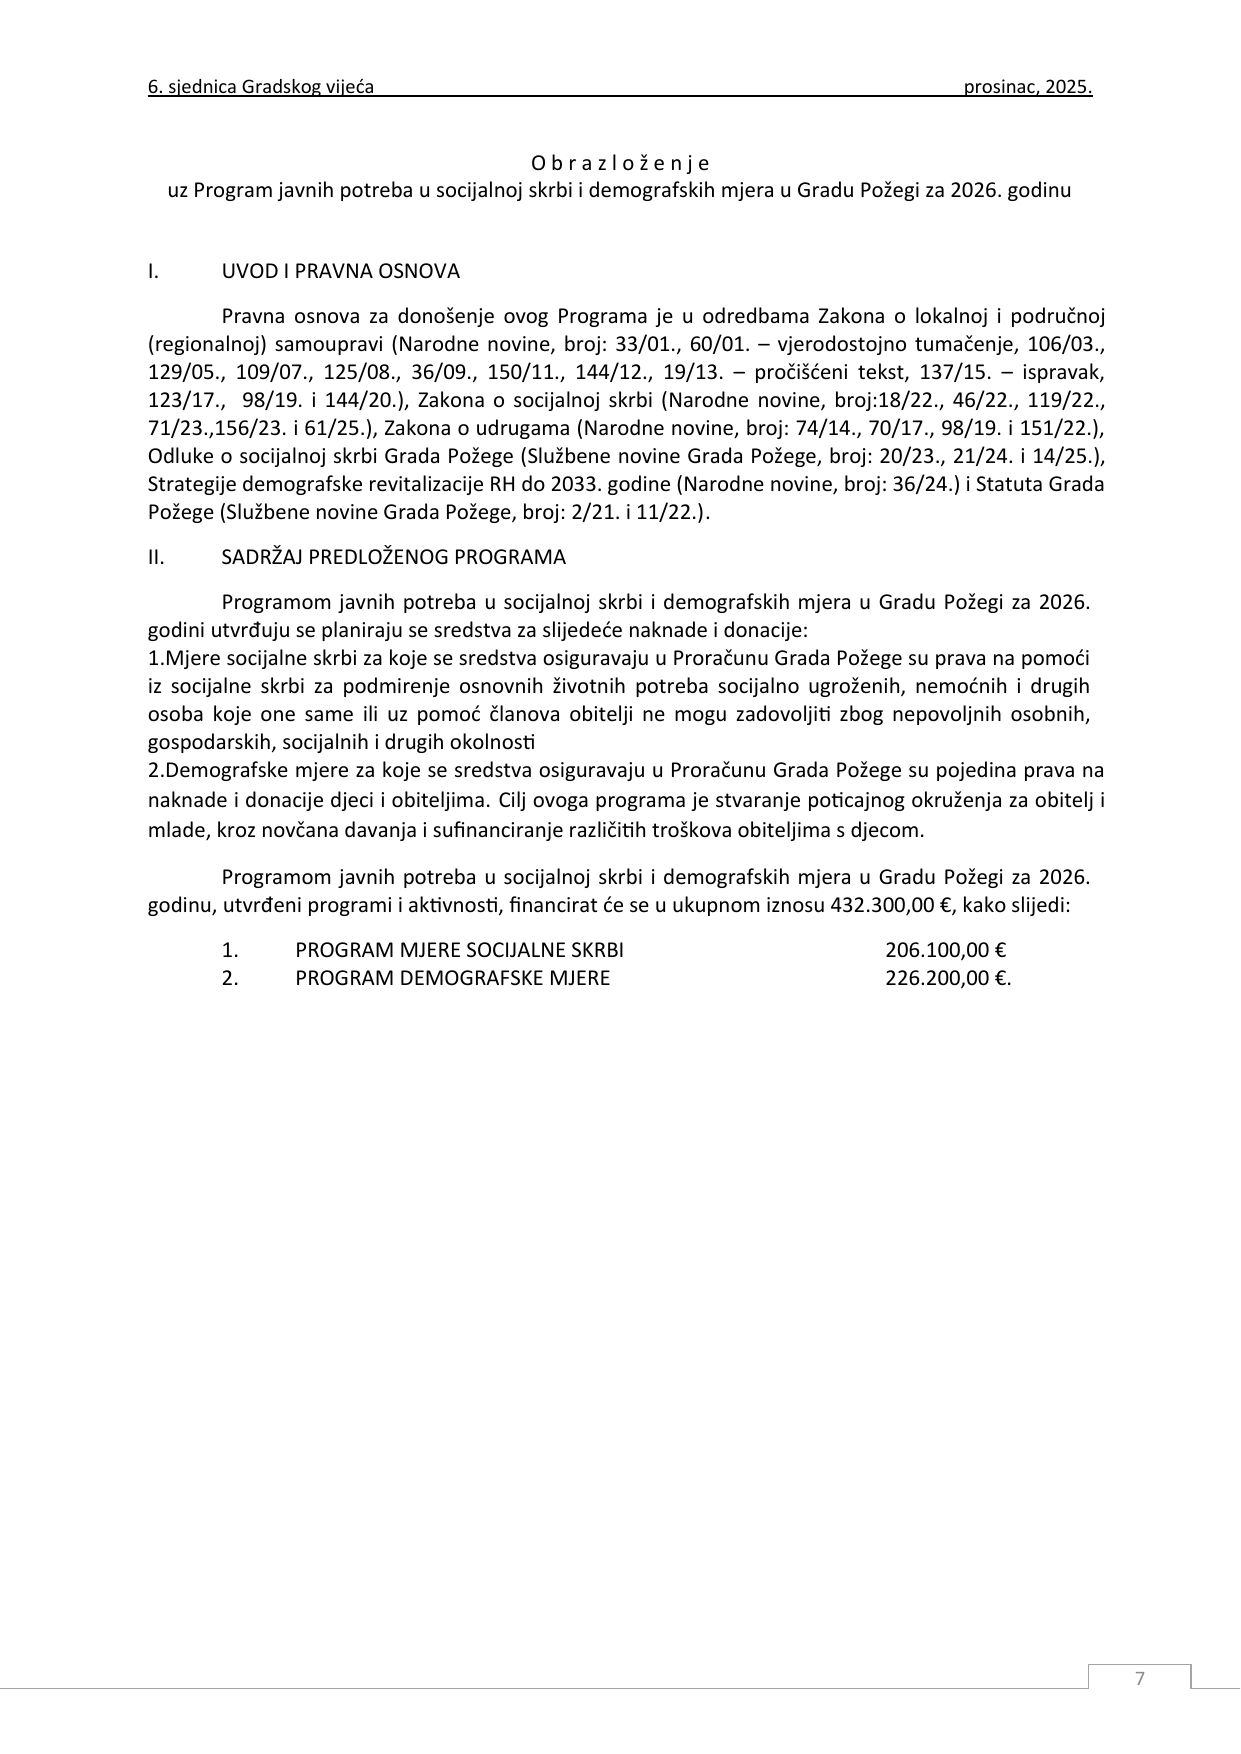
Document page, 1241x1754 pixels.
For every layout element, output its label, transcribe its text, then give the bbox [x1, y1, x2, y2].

text O b r a z l o ž e n j e [148, 148, 1093, 176]
text Pravna osnova za donošenje ovog Programa je u odredbama Zakona o lokalnoj i područnoj (regionalnoj) samoupravi (Narodne novine, broj: 33/01., 60/01. – vjerodostojno tumačenje, 106/03., 129/05., 109/07., 125/08., 36/09., 150/11., 144/12., 19/13. – pročišćeni tekst, 137/15. – ispravak, 123/17., 98/19. i 144/20.), Zakona o socijalnoj skrbi (Narodne novine, broj:18/22., 46/22., 119/22., 71/23.,156/23. i 61/25.), Zakona o udrugama (Narodne novine, broj: 74/14., 70/17., 98/19. i 151/22.), Odluke o socijalnoj skrbi Grada Požege (Službene novine Grada Požege, broj: 20/23., 21/24. i 14/25.), Strategije demografske revitalizacije RH do 2033. godine (Narodne novine, broj: 36/24.) i Statuta Grada Požege (Službene novine Grada Požege, broj: 2/21. i 11/22.). [148, 301, 1107, 526]
list UVOD I PRAVNA OSNOVA [148, 257, 1093, 285]
list PROGRAM MJERE SOCIJALNE SKRBI 206.100,00 € [221, 935, 1093, 963]
list PROGRAM DEMOGRAFSKE MJERE 226.200,00 €. [221, 963, 1093, 991]
list SADRŽAJ PREDLOŽENOG PROGRAMA [148, 542, 1093, 570]
text 2.Demografske mjere za koje se sredstva osiguravaju u Proračunu Grada Požege su pojedina prava na naknade i donacije djeci i obiteljima. Cilj ovoga programa je stvaranje poticajnog okruženja za obitelj i mlade, kroz novčana davanja i sufinanciranje različitih troškova obiteljima s djecom. [148, 755, 1107, 843]
text 1.Mjere socijalne skrbi za koje se sredstva osiguravaju u Proračunu Grada Požege su prava na pomoći iz socijalne skrbi za podmirenje osnovnih životnih potreba socijalno ugroženih, nemoćnih i drugih osoba koje one same ili uz pomoć članova obitelji ne mogu zadovoljiti zbog nepovoljnih osobnih, gospodarskih, socijalnih i drugih okolnosti [148, 643, 1093, 755]
text uz Program javnih potreba u socijalnoj skrbi i demografskih mjera u Gradu Požegi za 2026. godinu [148, 176, 1093, 204]
text Programom javnih potreba u socijalnoj skrbi i demografskih mjera u Gradu Požegi za 2026. godinu, utvrđeni programi i aktivnosti, financirat će se u ukupnom iznosu 432.300,00 €, kako slijedi: [148, 862, 1093, 918]
text Programom javnih potreba u socijalnoj skrbi i demografskih mjera u Gradu Požegi za 2026. godini utvrđuju se planiraju se sredstva za slijedeće naknade i donacije: [148, 587, 1093, 643]
